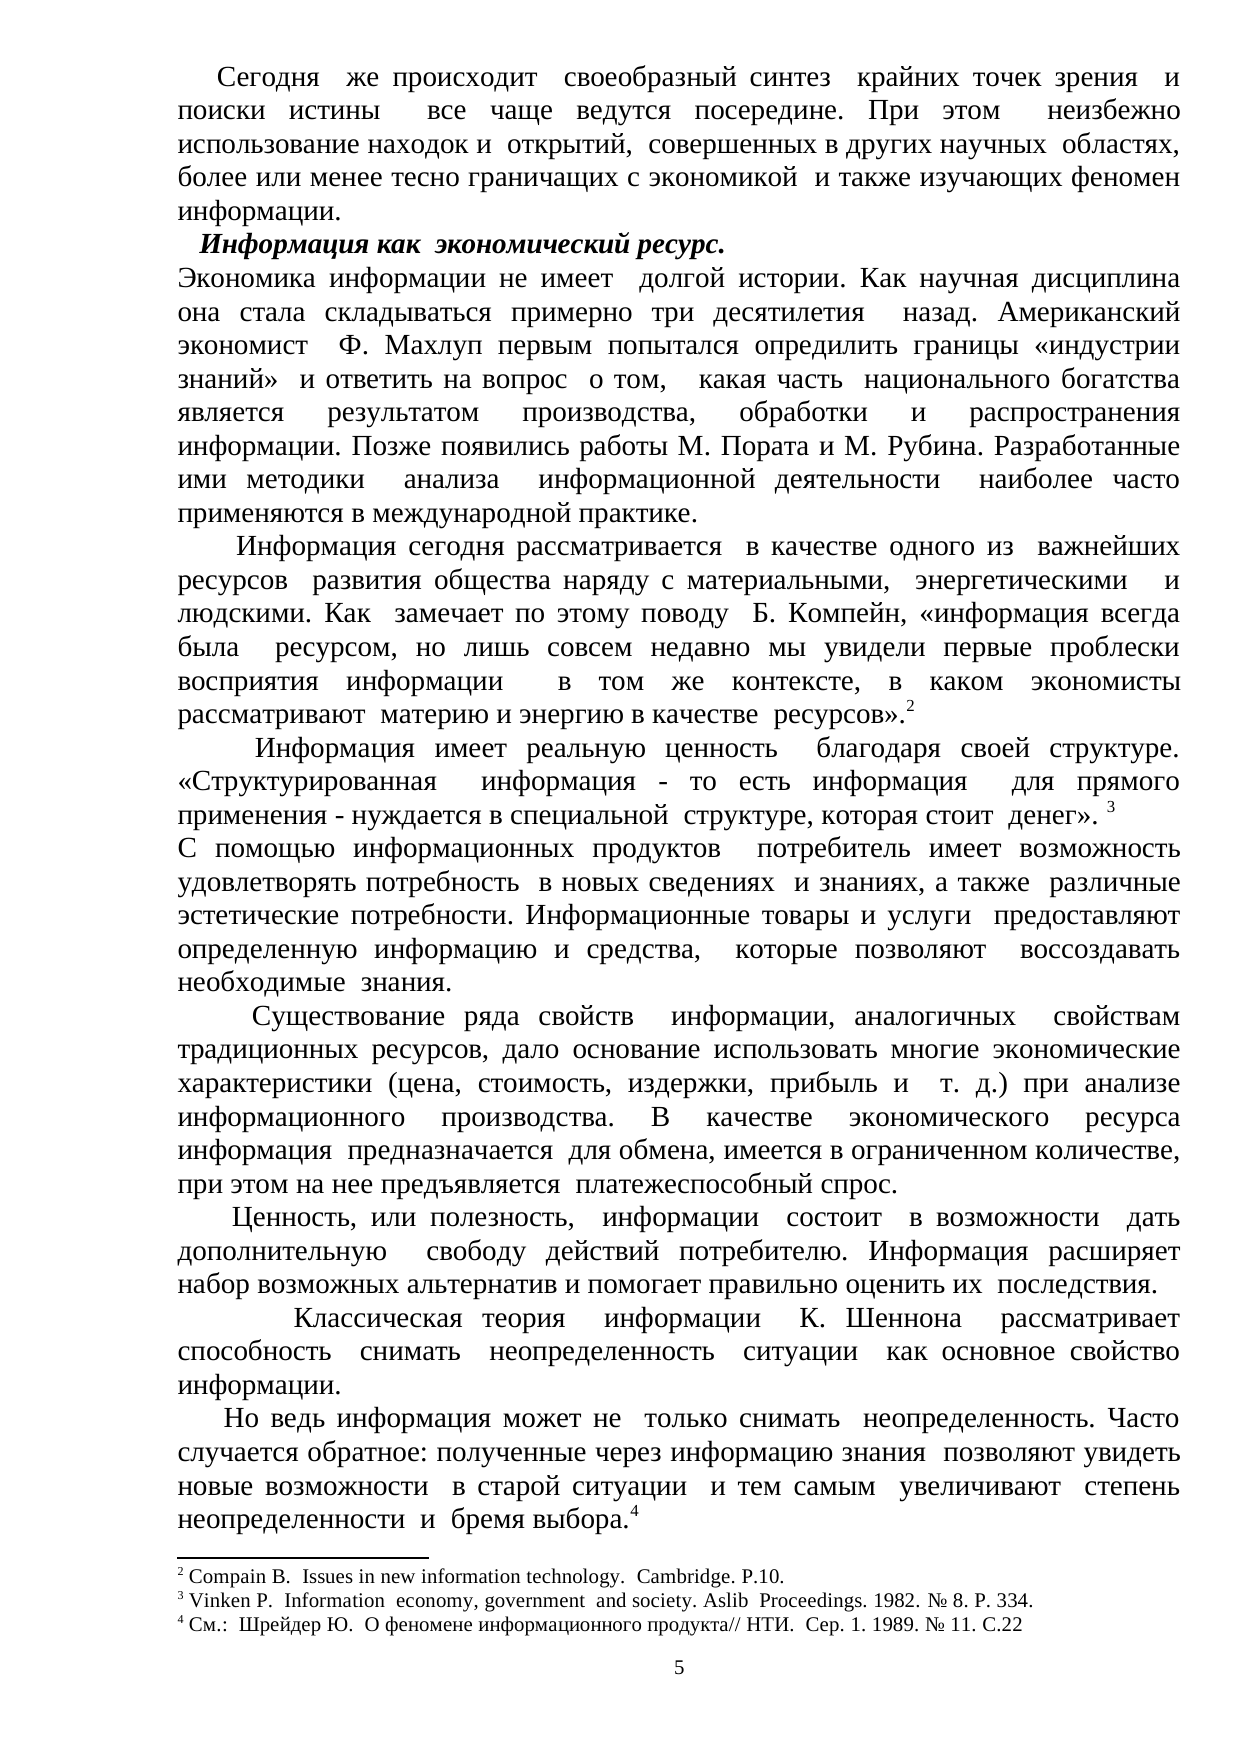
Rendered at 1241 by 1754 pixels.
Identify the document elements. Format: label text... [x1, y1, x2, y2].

text Существование ряда свойств информации, аналогичных свойствам традиционных ресурсов, дало основание использовать многие экономические характеристики (цена, стоимость, издержки, прибыль и т. д.) при анализе информационного производства. В качестве экономического ресурса информация предназначается для обмена, имеется в ограниченном количестве, при этом на нее предъявляется платежеспособный спрос. [177, 998, 1181, 1199]
text Информация сегодня рассматривается в качестве одного из важнейших ресурсов развития общества наряду с материальными, энергетическими и людскими. Как замечает по этому поводу Б. Компейн, «информация всегда была ресурсом, но лишь совсем недавно мы увидели первые проблески восприятия информации в том же контексте, в каком экономисты рассматривают материю и энергию в качестве ресурсов». [177, 529, 1181, 730]
text Сегодня же происходит своеобразный синтез крайних точек зрения и поиски истины все чаще ведутся посередине. При этом неизбежно использование находок и открытий, совершенных в других научных областях, более или менее тесно граничащих с экономикой и также изучающих феномен информации. [177, 59, 1181, 227]
text Экономика информации не имеет долгой истории. Как научная дисциплина она стала складываться примерно три десятилетия назад. Американский экономист Ф. Махлуп первым попытался опредилить границы «индустрии знаний» и ответить на вопрос о том, какая часть национального богатства является результатом производства, обработки и распространения информации. Позже появились работы М. Пората и М. Рубина. Разработанные ими методики анализа информационной деятельности наиболее часто применяются в международной практике. [177, 260, 1181, 529]
text Ценность, или полезность, информации состоит в возможности дать дополнительную свободу действий потребителю. Информация расширяет набор возможных альтернатив и помогает правильно оценить их последствия. [177, 1199, 1181, 1300]
text Информация как экономический ресурс. [177, 227, 1181, 260]
text С помощью информационных продуктов потребитель имеет возможность удовлетворять потребность в новых сведениях и знаниях, а также различные эстетические потребности. Информационные товары и услуги предоставляют определенную информацию и средства, которые позволяют воссоздавать необходимые знания. [177, 831, 1181, 998]
text Классическая теория информации К. Шеннона рассматривает способность снимать неопределенность ситуации как основное свойство информации. [177, 1300, 1181, 1401]
text Но ведь информация может не только снимать неопределенность. Часто случается обратное: полученные через информацию знания позволяют увидеть новые возможности в старой ситуации и тем самым увеличивают степень неопределенности и бремя выбора. [177, 1401, 1181, 1535]
text Информация имеет реальную ценность благодаря своей структуре. «Структурированная информация - то есть информация для прямого применения - нуждается в специальной структуре, которая стоит денег». [177, 730, 1181, 831]
